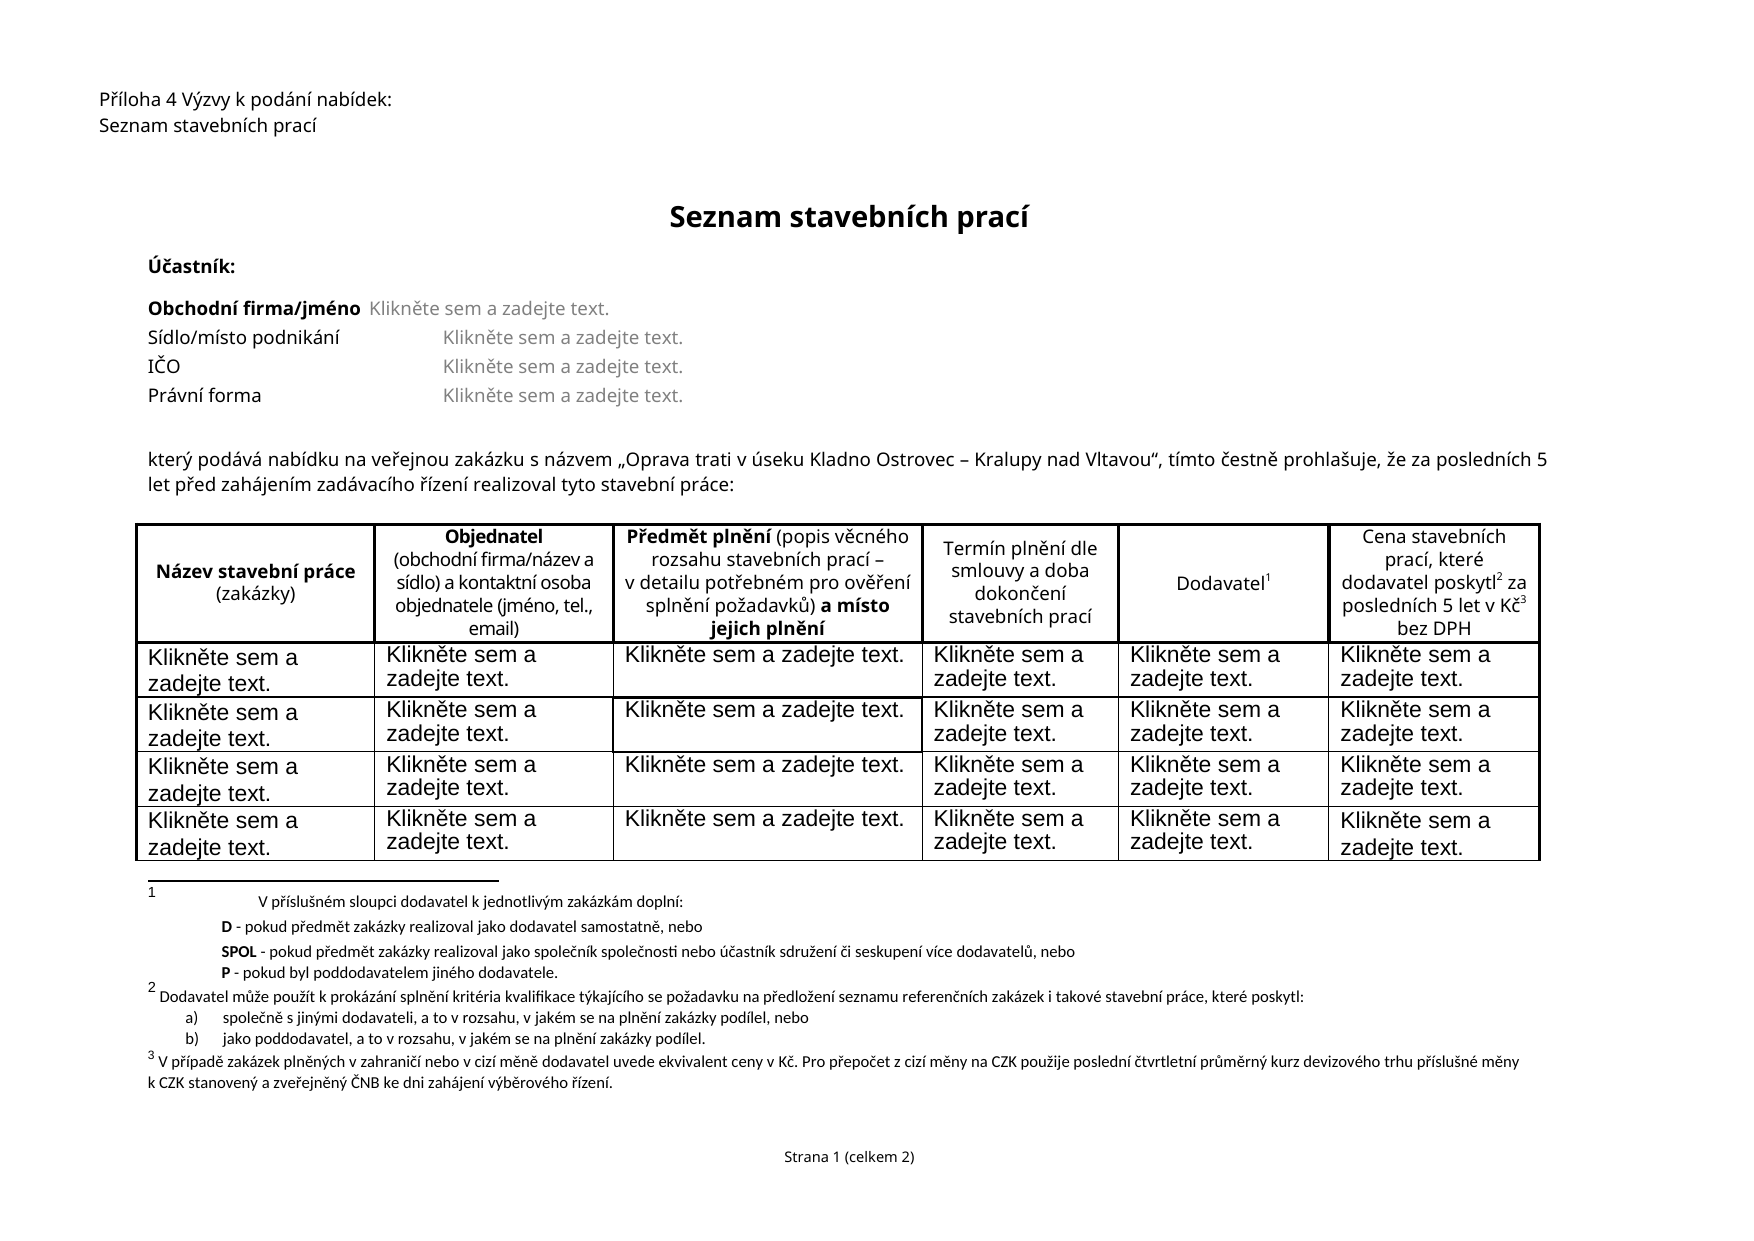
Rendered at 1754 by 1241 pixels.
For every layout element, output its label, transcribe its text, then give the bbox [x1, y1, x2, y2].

text IČO [148, 350, 1551, 379]
table_header Předmět plnění (popis věcného rozsahu stavebních prací – v detailu potřebném pro ověření splnění požadavků) a místo jejich plnění [615, 526, 921, 641]
table_header Cena stavebních prací, které dodavatel poskytl za posledních 5 let v Kč bez DPH [1331, 526, 1538, 641]
text Právní forma [148, 379, 1551, 408]
table_header Název stavební práce (zakázky) [138, 526, 373, 641]
text Obchodní firma/jméno [148, 292, 1551, 321]
text Sídlo/místo podnikání [148, 321, 1551, 350]
text Účastník: [148, 249, 1551, 279]
table_header Objednatel (obchodní firma/název a sídlo) a kontaktní osoba objednatele (jméno, tel., email) [376, 526, 612, 641]
title Seznam stavebních prací [148, 196, 1551, 236]
table_header Dodavatel [1120, 526, 1327, 641]
text který podává nabídku na veřejnou zakázku s názvem „Oprava trati v úseku Kladno Ostrovec – Kralupy nad Vltavou“, tímto čestně prohlašuje, že za posledních 5 let před zahájením zadávacího řízení realizoval tyto stavební práce: [148, 446, 1551, 497]
table_header Termín plnění dle smlouvy a doba dokončení stavebních prací [924, 526, 1117, 641]
